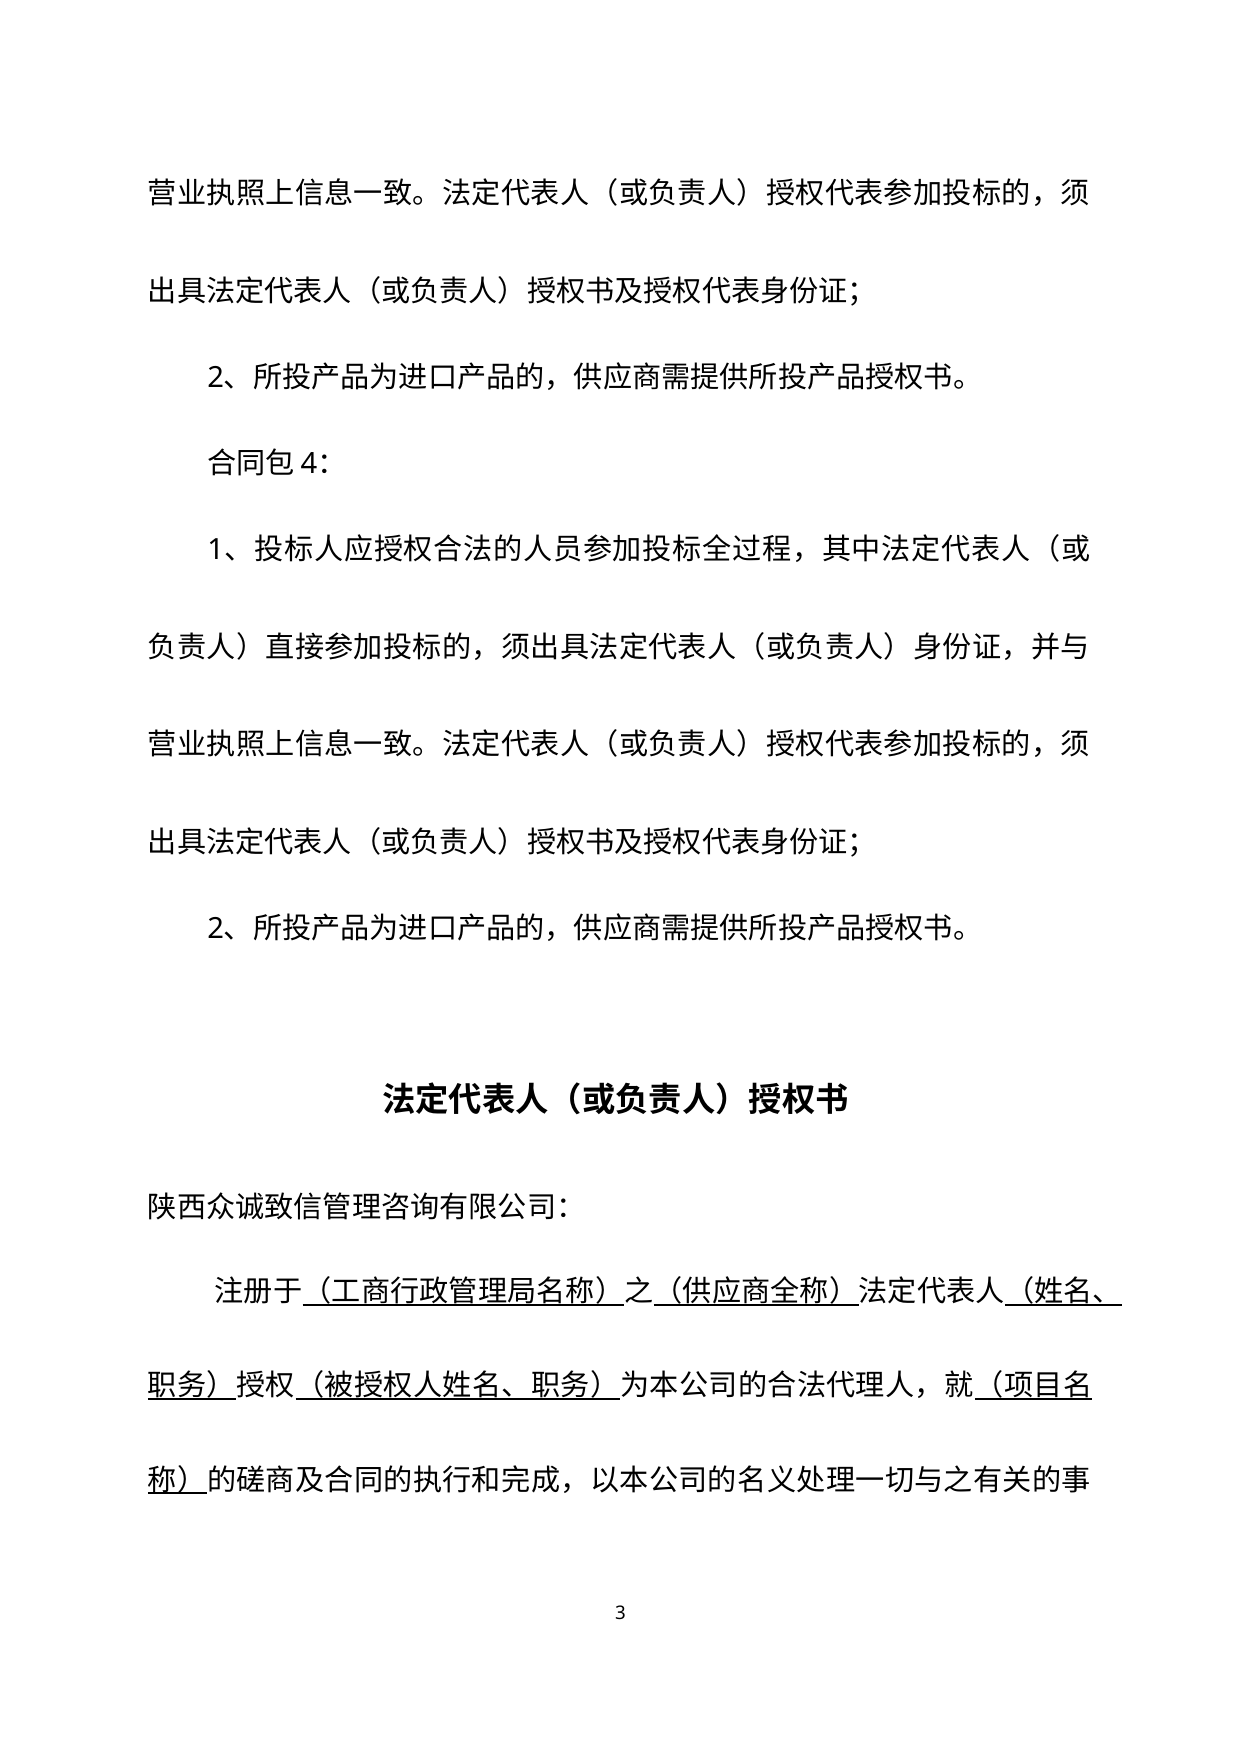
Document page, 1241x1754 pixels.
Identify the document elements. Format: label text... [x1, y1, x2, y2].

text 陕西众诚致信管理咨询有限公司： [148, 1172, 1092, 1237]
text 法定代表人（或负责人）授权书 [148, 1064, 1092, 1129]
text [148, 159, 1092, 321]
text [148, 1256, 1092, 1510]
text 2、所投产品为进口产品的，供应商需提供所投产品授权书。 [148, 893, 1092, 958]
text 1、投标人应授权合法的人员参加投标全过程，其中法定代表人（或负责人）直接参加投标的，须出具法定代表人（或负责人）身份证，并与营业执照上信息一致。法定代表人（或负责人）授权代表参加投标的，须出具法定代表人（或负责人）授权书及授权代表身份证； [148, 514, 1092, 872]
text 合同包4： [148, 428, 1092, 493]
text 2、所投产品为进口产品的，供应商需提供所投产品授权书。 [148, 342, 1092, 407]
